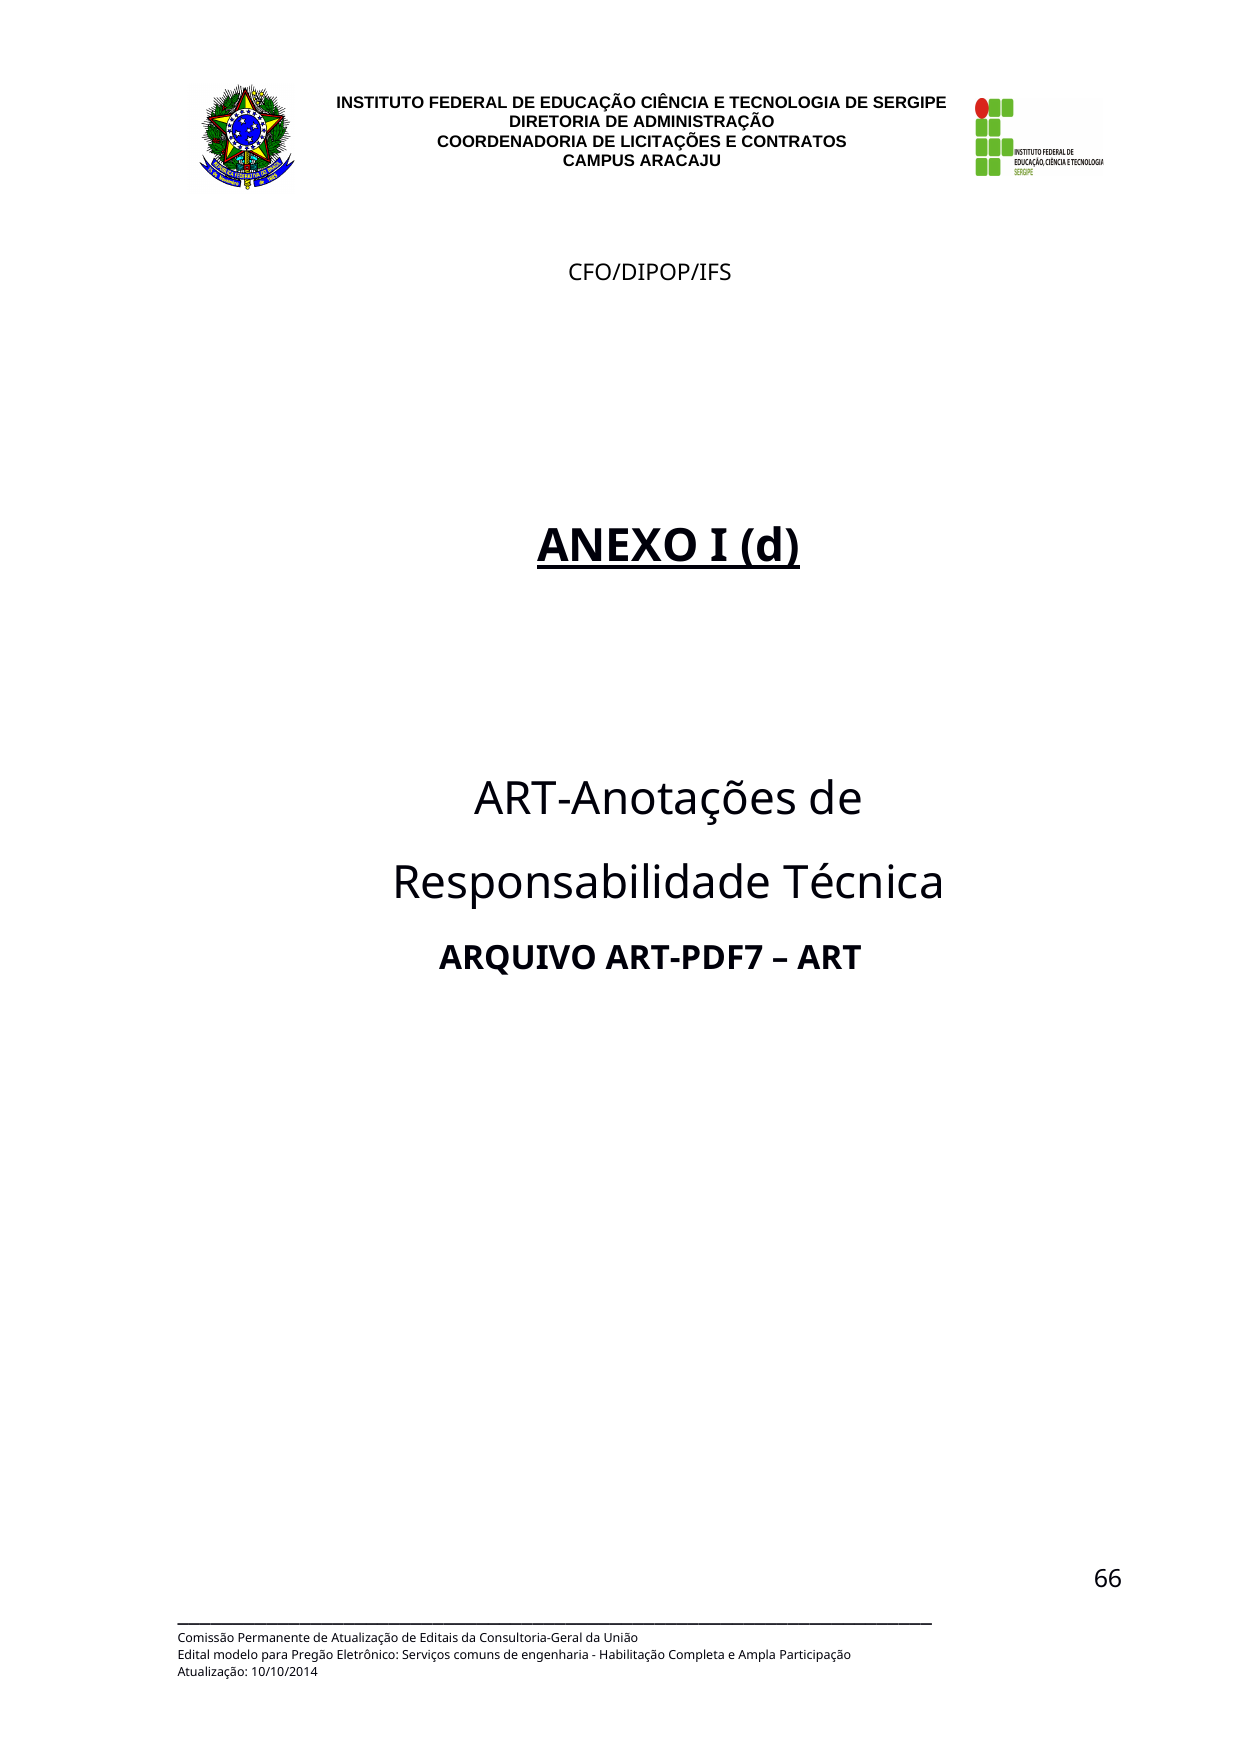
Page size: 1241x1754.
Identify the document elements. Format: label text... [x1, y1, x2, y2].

picture [975, 98, 1104, 176]
text Responsabilidade Técnica [215, 849, 1122, 912]
text ANEXO I (d) [215, 513, 1122, 575]
text ARQUIVO ART-PDF7 – ART [177, 934, 1124, 979]
text CFO/DIPOP/IFS [177, 256, 1122, 287]
text ART-Anotações de [215, 765, 1122, 828]
picture [187, 83, 296, 194]
